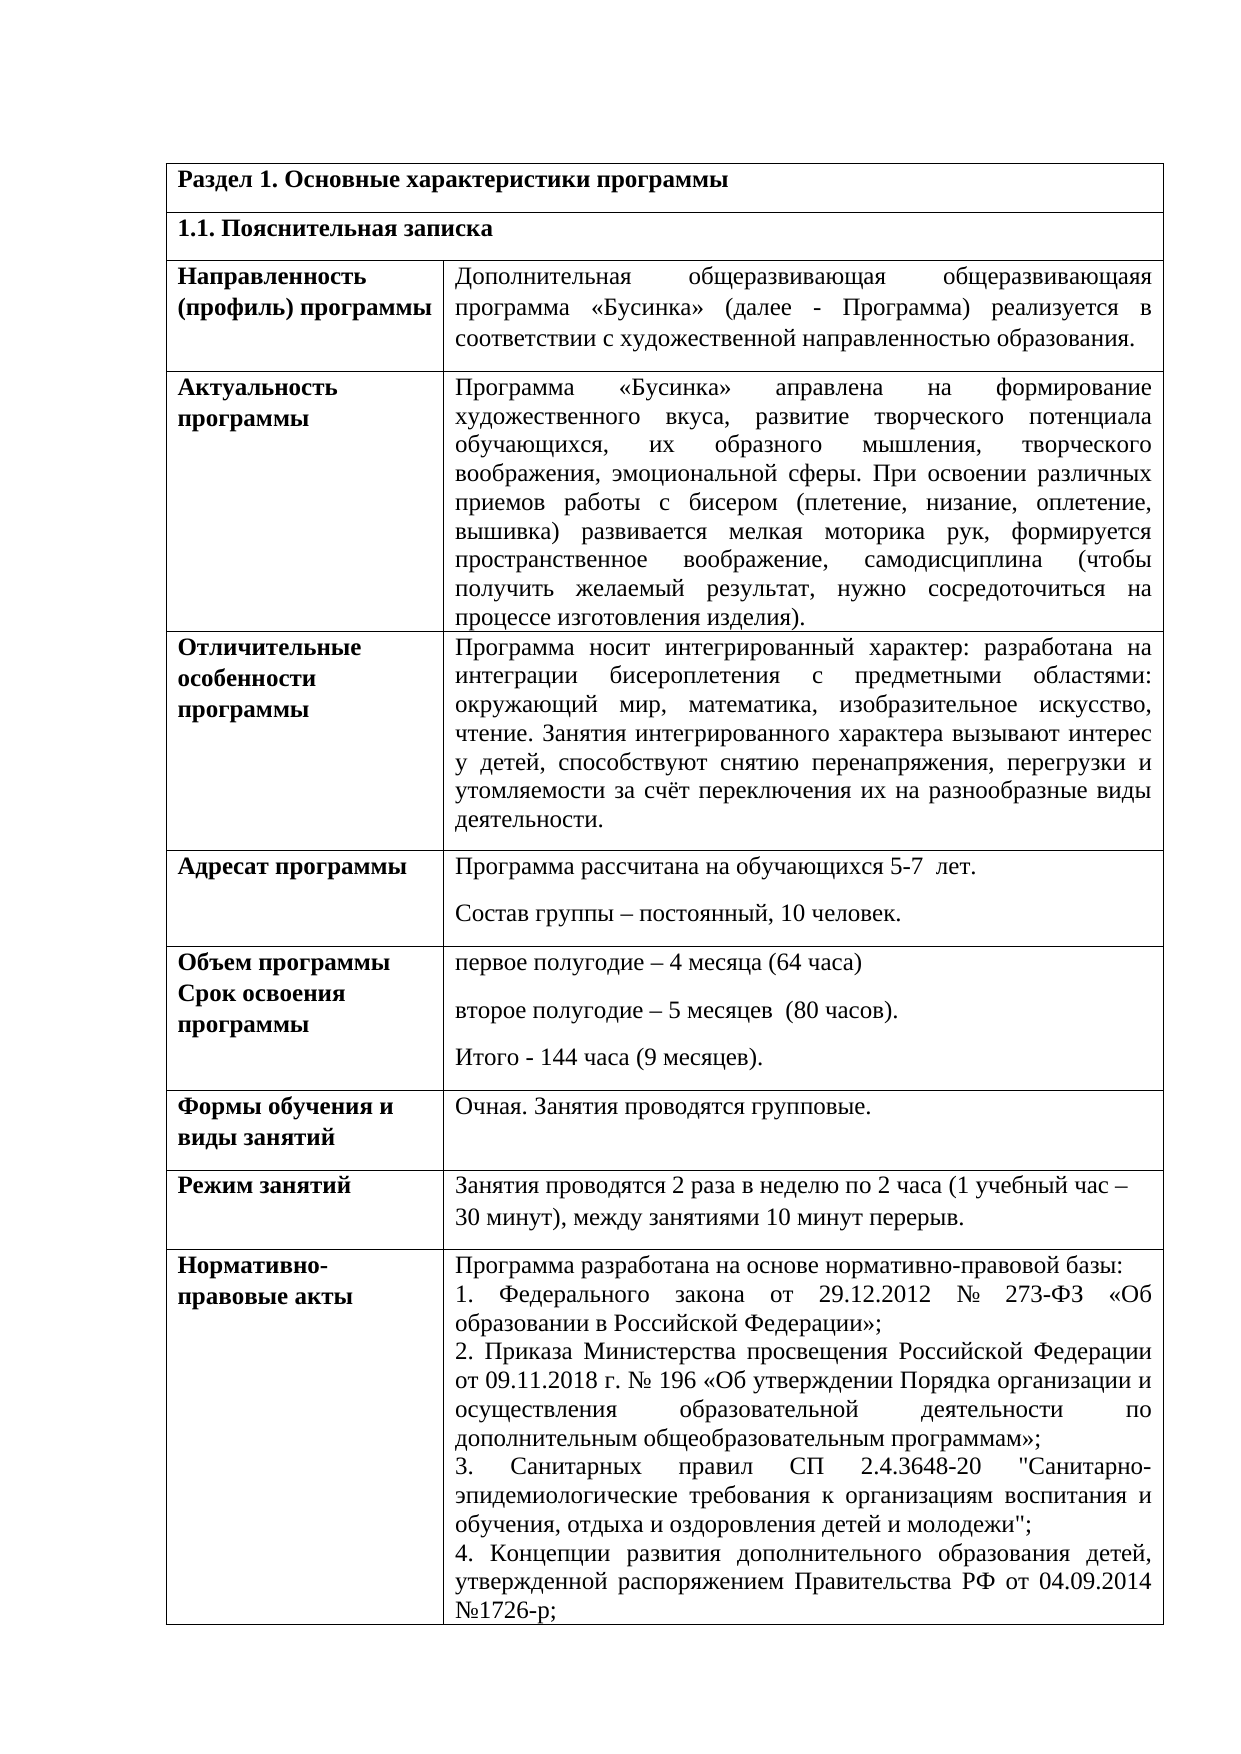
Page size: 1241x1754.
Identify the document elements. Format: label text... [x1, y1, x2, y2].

table_cell Отличительные особенности программы [167, 632, 443, 850]
table_cell Формы обучения и виды занятий [167, 1091, 443, 1169]
table_cell Занятия проводятся 2 раза в неделю по 2 часа (1 учебный час – 30 минут), между занятиями 10 минут перерыв. [444, 1171, 1163, 1249]
table_cell Адресат программы [167, 851, 443, 946]
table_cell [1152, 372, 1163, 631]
table_cell Программа рассчитана на обучающихся 5-7 лет. Состав группы – постоянный, 10 человек. [444, 851, 1163, 946]
table_cell Направленность (профиль) программы [167, 261, 443, 371]
table_cell Очная. Занятия проводятся групповые. [444, 1091, 1163, 1169]
table_header Раздел 1. Основные характеристики программы [167, 164, 1163, 212]
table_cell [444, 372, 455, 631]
table_cell Актуальность программы [167, 372, 443, 631]
table_cell Программа носит интегрированный характер: разработана на интеграции бисероплетения с предметными областями: окружающий мир, математика, изобразительное искусство, чтение. Занятия интегрированного характера вызывают интерес у детей, способствуют снятию перенапряжения, перегрузки и утомляемости за счёт переключения их на разнообразные виды деятельности. [444, 632, 1163, 850]
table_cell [444, 1250, 1163, 1624]
table_cell Режим занятий [167, 1171, 443, 1249]
table_cell Дополнительная общеразвивающая общеразвивающаяя программа «Бусинка» (далее - Программа) реализуется в соответствии с художественной направленностью образования. [444, 261, 1163, 371]
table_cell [167, 1250, 443, 1624]
table_cell Объем программы Срок освоения программы [167, 947, 443, 1090]
table_cell первое полугодие – 4 месяца (64 часа) второе полугодие – 5 месяцев (80 часов). Итого - 144 часа (9 месяцев). [444, 947, 1163, 1090]
table_cell 1.1. Пояснительная записка [167, 213, 1163, 260]
